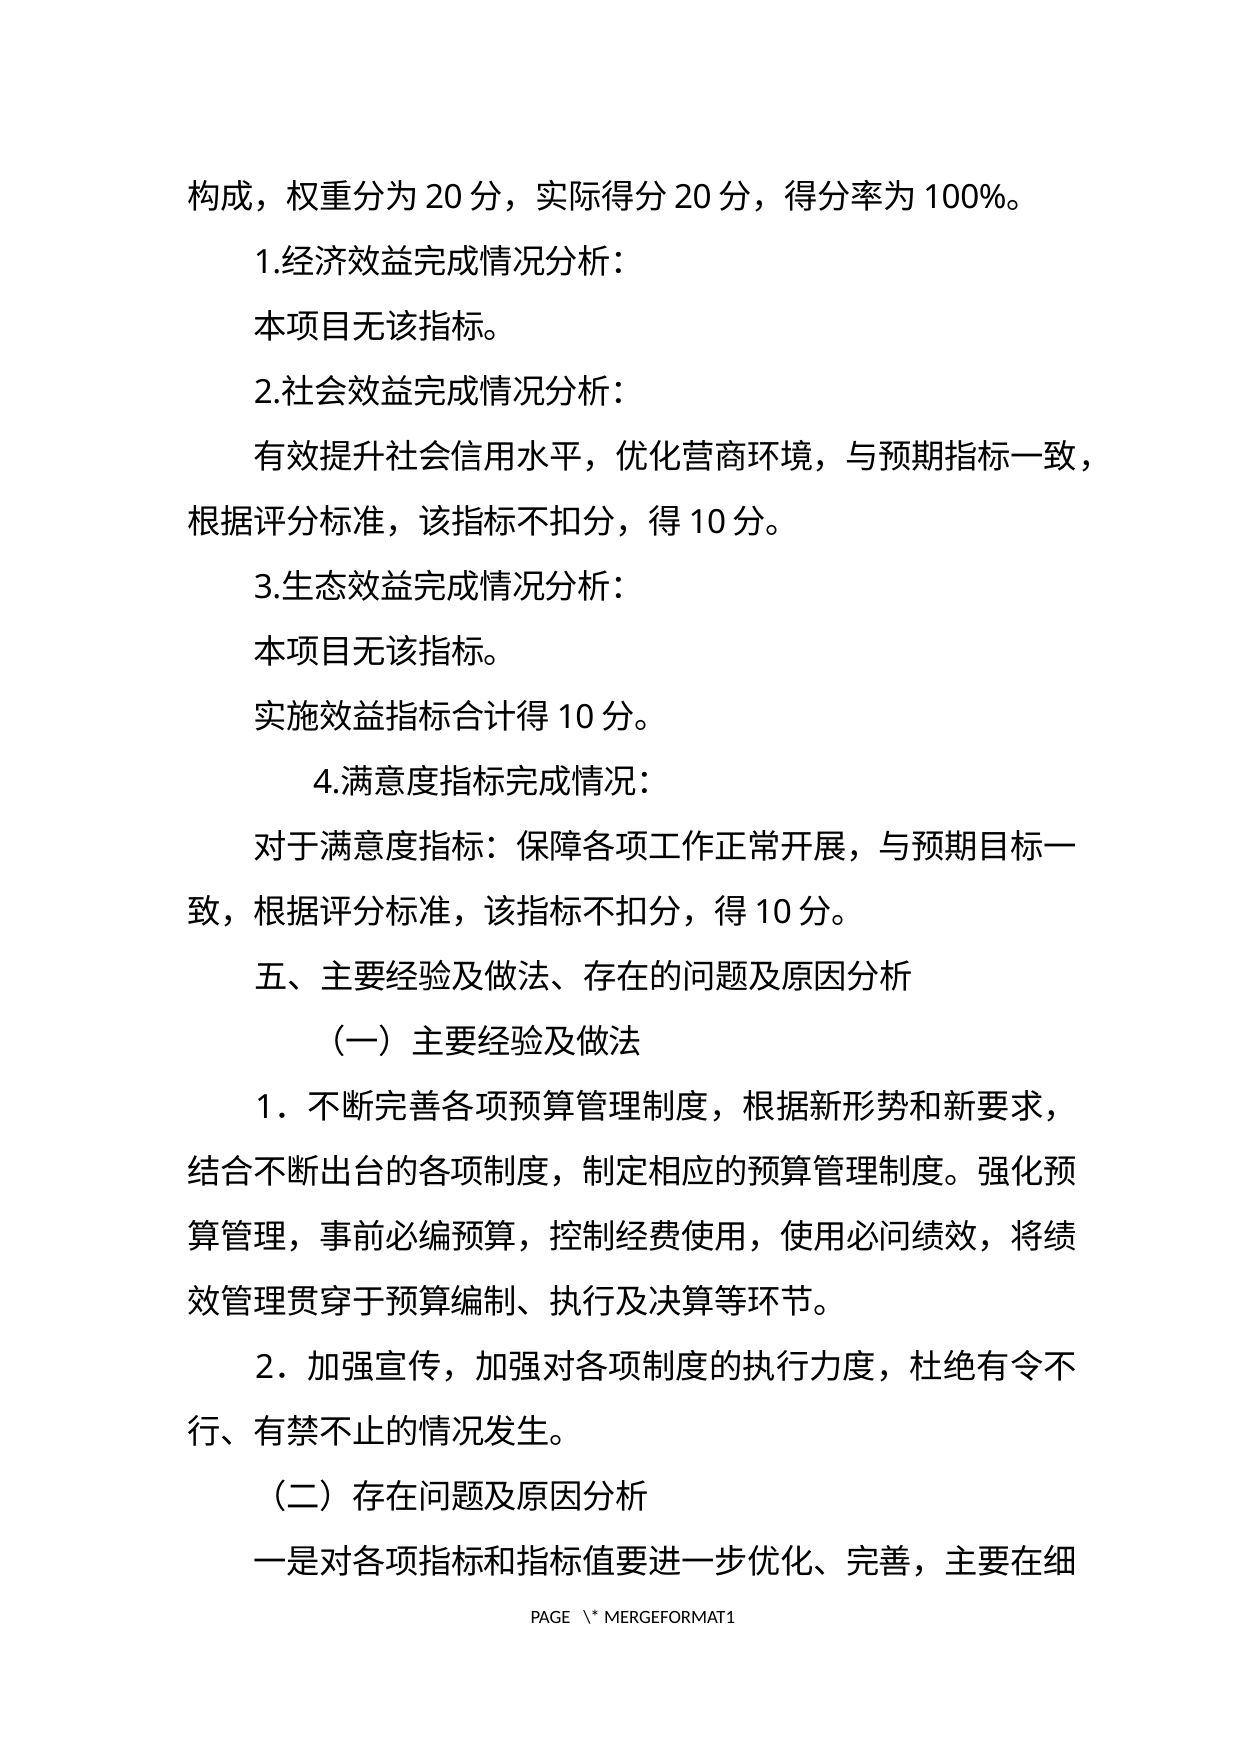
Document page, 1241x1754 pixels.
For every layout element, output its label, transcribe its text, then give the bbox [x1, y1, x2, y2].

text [187, 162, 1078, 747]
text 五、主要经验及做法、存在的问题及原因分析 [187, 942, 1078, 1007]
text 4.满意度指标完成情况： 对于满意度指标：保障各项工作正常开展，与预期目标一致，根据评分标准，该指标不扣分，得10分。 [187, 747, 1078, 942]
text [187, 1007, 1078, 1592]
